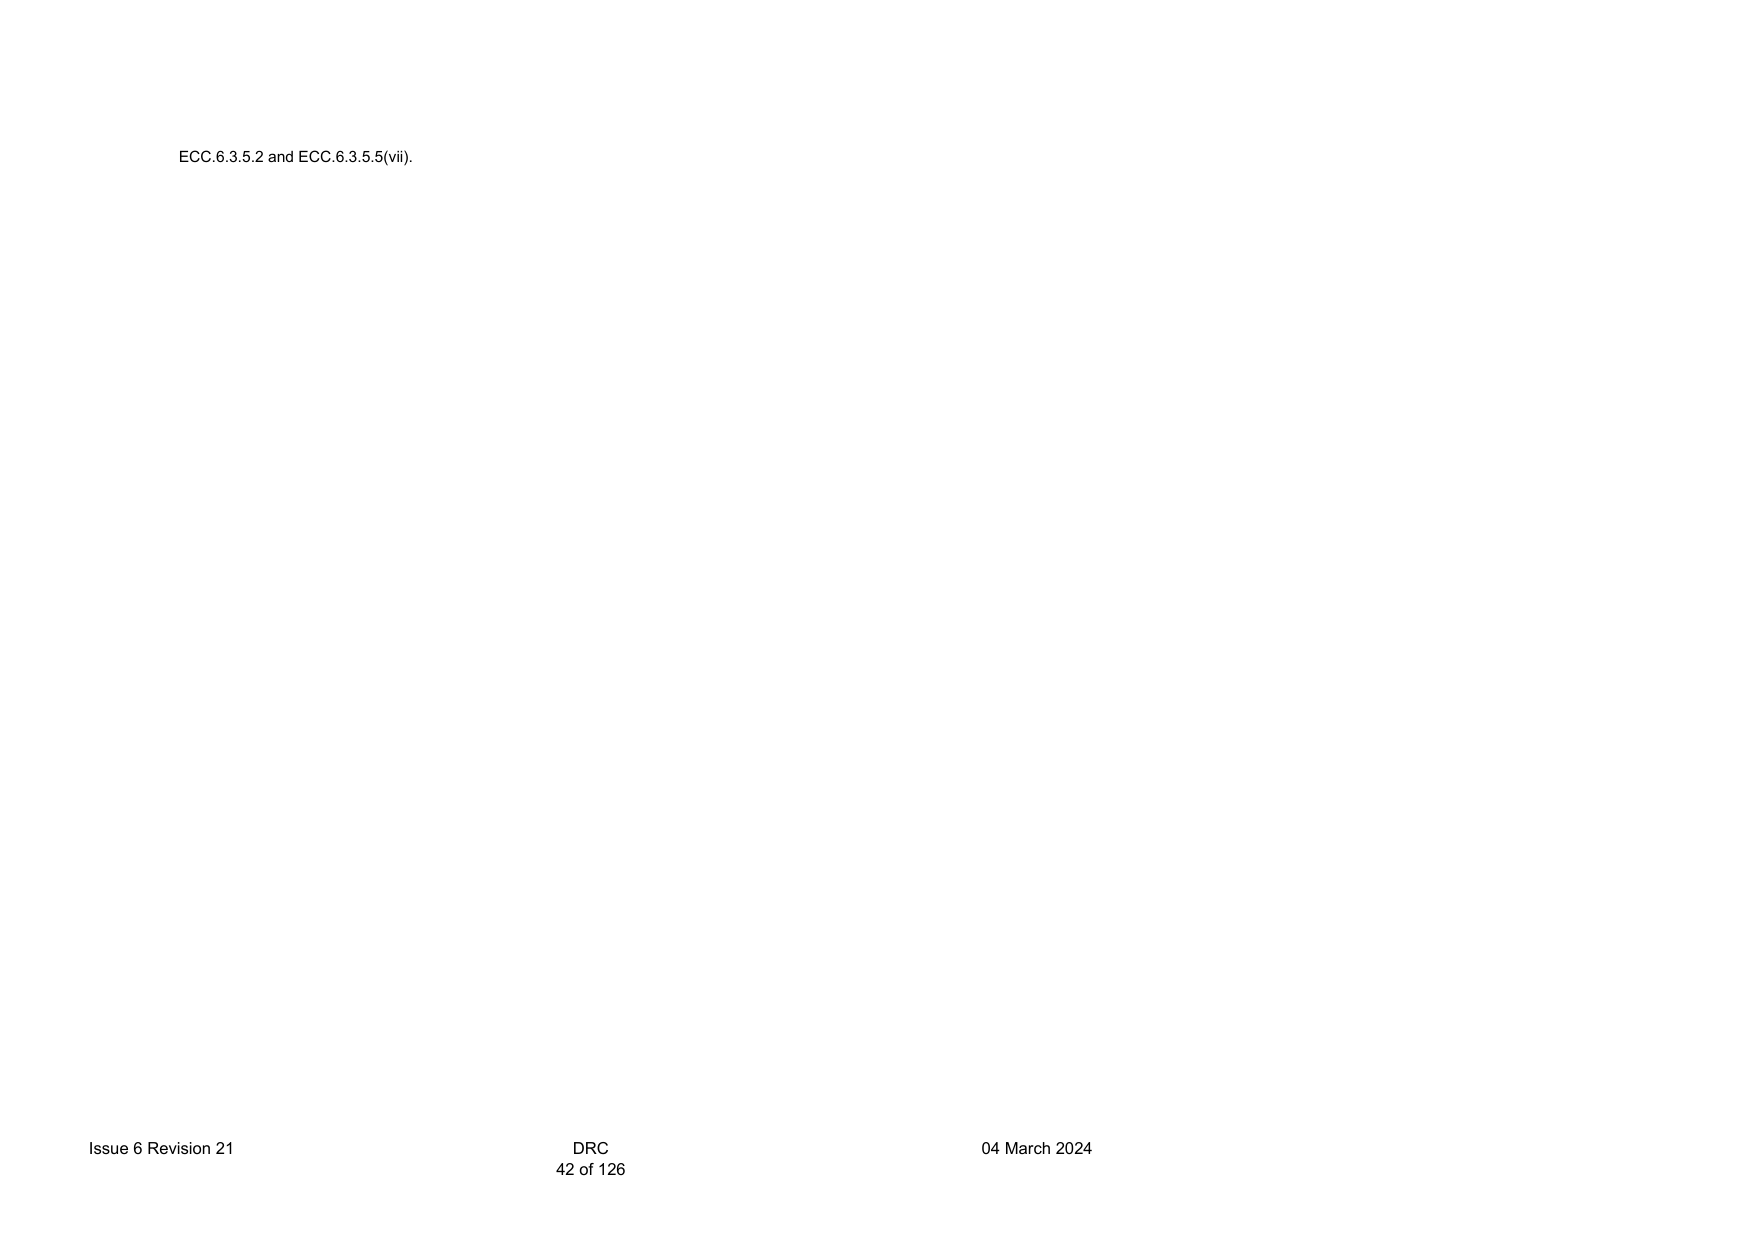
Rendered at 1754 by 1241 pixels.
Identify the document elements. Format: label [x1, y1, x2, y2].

list [141, 148, 1665, 166]
